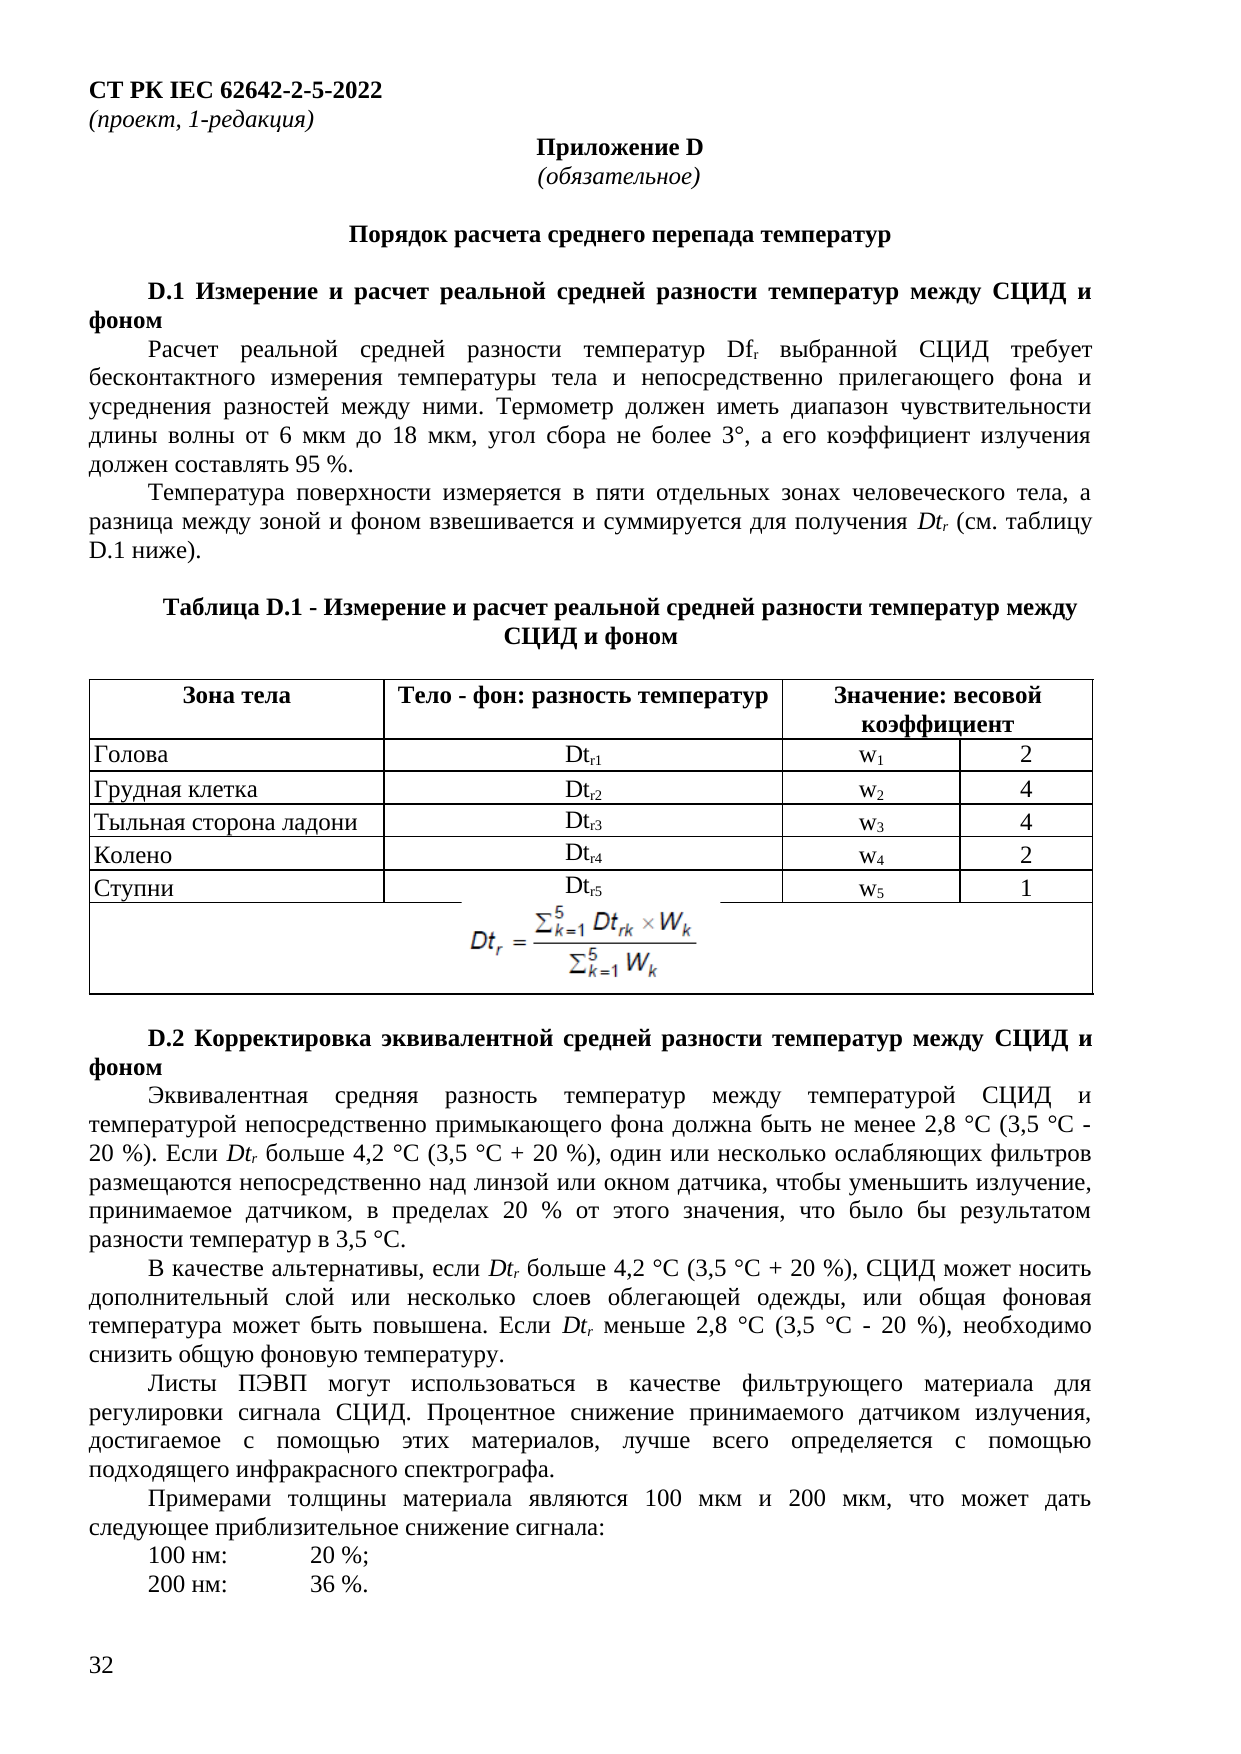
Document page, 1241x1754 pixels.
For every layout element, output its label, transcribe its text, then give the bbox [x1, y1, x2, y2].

text 200 нм: 36 %. [89, 1569, 1092, 1598]
text D.1 Измерение и расчет реальной средней разности температур между СЦИД и фоном [89, 276, 1092, 334]
table_cell 4 [961, 772, 1092, 803]
table_cell Грудная клетка [90, 772, 383, 803]
text Примерами толщины материала являются 100 мкм и 200 мкм, что может дать следующее приблизительное снижение сигнала: [89, 1483, 1092, 1541]
text В качестве альтернативы, если Dtr больше 4,2 °C (3,5 °C + 20 %), СЦИД может носить дополнительный слой или несколько слоев облегающей одежды, или общая фоновая температура может быть повышена. Если Dtr меньше 2,8 °С (3,5 °С - 20 %), необходимо снизить общую фоновую температуру. [89, 1253, 1092, 1368]
table_cell 2 [961, 740, 1092, 770]
text Листы ПЭВП могут использоваться в качестве фильтрующего материала для регулировки сигнала СЦИД. Процентное снижение принимаемого датчиком излучения, достигаемое с помощью этих материалов, лучше всего определяется с помощью подходящего инфракрасного спектрографа. [89, 1368, 1092, 1483]
table_cell Тыльная сторона ладони [90, 805, 383, 836]
table_cell Dtr2 [385, 772, 782, 803]
table_cell Dtr5 [385, 871, 782, 901]
text Расчет реальной средней разности температур Dfr выбранной СЦИД требует бесконтактного измерения температуры тела и непосредственно прилегающего фона и усреднения разностей между ними. Термометр должен иметь диапазон чувствительности длины волны от 6 мкм до 18 мкм, угол сбора не более 3°, а его коэффициент излучения должен составлять 95 %. [89, 334, 1092, 477]
table_cell Dtr4 [385, 837, 782, 869]
table_cell w5 [783, 871, 959, 901]
text Порядок расчета среднего перепада температур [89, 219, 1092, 247]
text Приложение D [89, 132, 1092, 161]
text Таблица D.1 - Измерение и расчет реальной средней разности температур между СЦИД и фоном [89, 592, 1092, 650]
table_header Значение: весовой коэффициент [783, 680, 1092, 738]
table_cell 1 [961, 871, 1092, 901]
text 100 нм: 20 %; [89, 1541, 1092, 1569]
table_cell Колено [90, 837, 383, 869]
table_cell Dtr1 [385, 740, 782, 770]
text (обязательное) [89, 161, 1092, 190]
table_cell w1 [783, 740, 959, 770]
table_cell 4 [961, 805, 1092, 836]
table_cell Dtr3 [385, 805, 782, 836]
table_cell Голова [90, 740, 383, 770]
table_cell [90, 903, 1092, 993]
table_cell 2 [961, 837, 1092, 869]
table_cell w4 [783, 837, 959, 869]
text Эквивалентная средняя разность температур между температурой СЦИД и температурой непосредственно примыкающего фона должна быть не менее 2,8 °С (3,5 °С - 20 %). Если Dtr больше 4,2 °C (3,5 °C + 20 %), один или несколько ослабляющих фильтров размещаются непосредственно над линзой или окном датчика, чтобы уменьшить излучение, принимаемое датчиком, в пределах 20 % от этого значения, что было бы результатом разности температур в 3,5 °C. [89, 1081, 1092, 1253]
table_header Зона тела [90, 680, 383, 738]
table_cell w2 [783, 772, 959, 803]
table_cell w3 [783, 805, 959, 836]
table_header Тело - фон: разность температур [385, 680, 782, 738]
text D.2 Корректировка эквивалентной средней разности температур между СЦИД и фоном [89, 1023, 1092, 1081]
text Температура поверхности измеряется в пяти отдельных зонах человеческого тела, а разница между зоной и фоном взвешивается и суммируется для получения Dtr (см. таблицу D.1 ниже). [89, 477, 1092, 564]
table_cell Ступни [90, 871, 383, 901]
